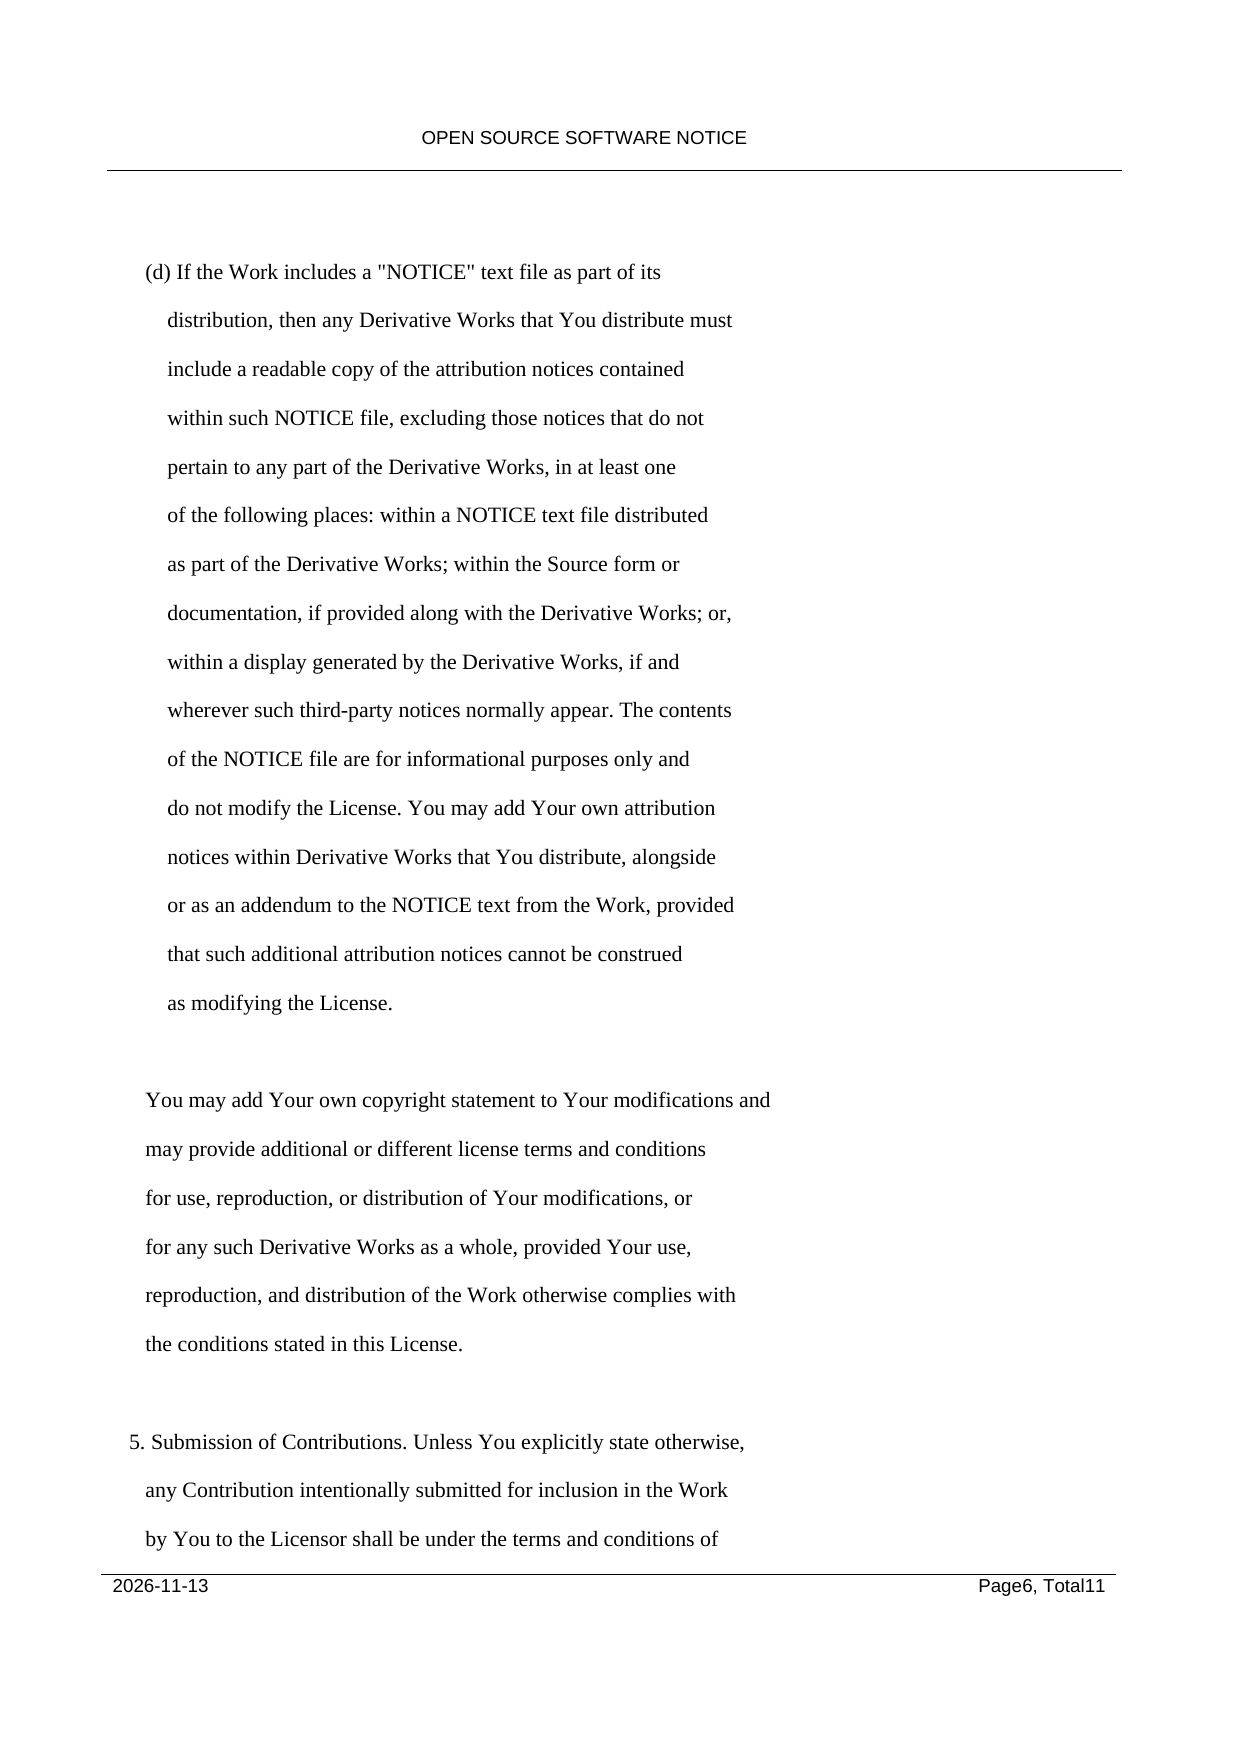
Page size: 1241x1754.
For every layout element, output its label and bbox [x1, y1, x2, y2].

text [112, 206, 1128, 1555]
